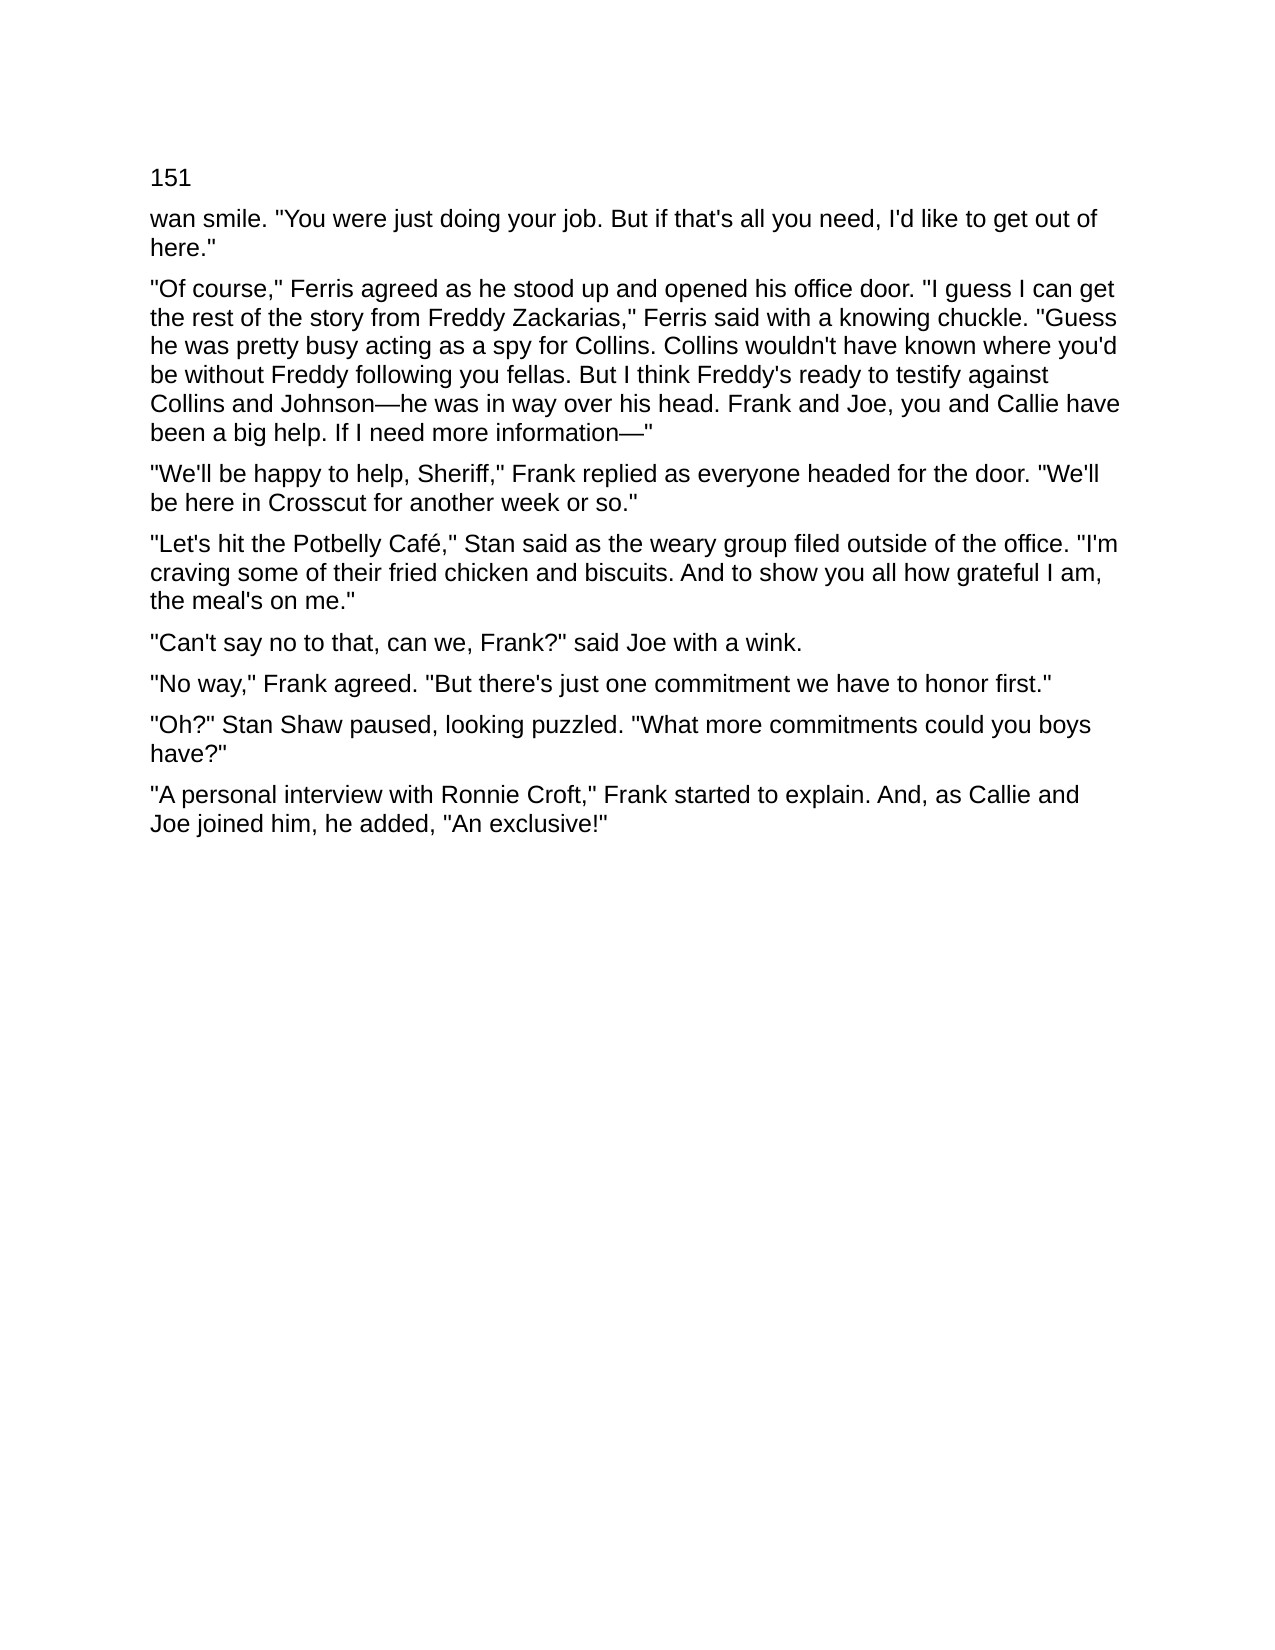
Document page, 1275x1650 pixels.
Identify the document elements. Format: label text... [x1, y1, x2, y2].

text "Oh?" Stan Shaw paused, looking puzzled. "What more commitments could you boys have?" [150, 710, 1125, 767]
text "Can't say no to that, can we, Frank?" said Joe with a wink. [150, 627, 1125, 656]
text "Of course," Ferris agreed as he stood up and opened his office door. "I guess I can get the rest of the story from Freddy Zackarias," Ferris said with a knowing chuckle. "Guess he was pretty busy acting as a spy for Collins. Collins wouldn't have known where you'd be without Freddy following you fellas. But I think Freddy's ready to testify against Collins and Johnson—he was in way over his head. Frank and Joe, you and Callie have been a big help. If I need more information—" [150, 274, 1125, 446]
text "A personal interview with Ronnie Croft," Frank started to explain. And, as Callie and Joe joined him, he added, "An exclusive!" [150, 780, 1125, 837]
text "Let's hit the Potbelly Café," Stan said as the weary group filed outside of the office. "I'm craving some of their fried chicken and biscuits. And to show you all how grateful I am, the meal's on me." [150, 529, 1125, 615]
text wan smile. "You were just doing your job. But if that's all you need, I'd like to get out of here." [150, 204, 1125, 261]
text "We'll be happy to help, Sheriff," Frank replied as everyone headed for the door. "We'll be here in Crosscut for another week or so." [150, 459, 1125, 516]
text 151 [150, 162, 1125, 191]
text "No way," Frank agreed. "But there's just one commitment we have to honor first." [150, 669, 1125, 697]
